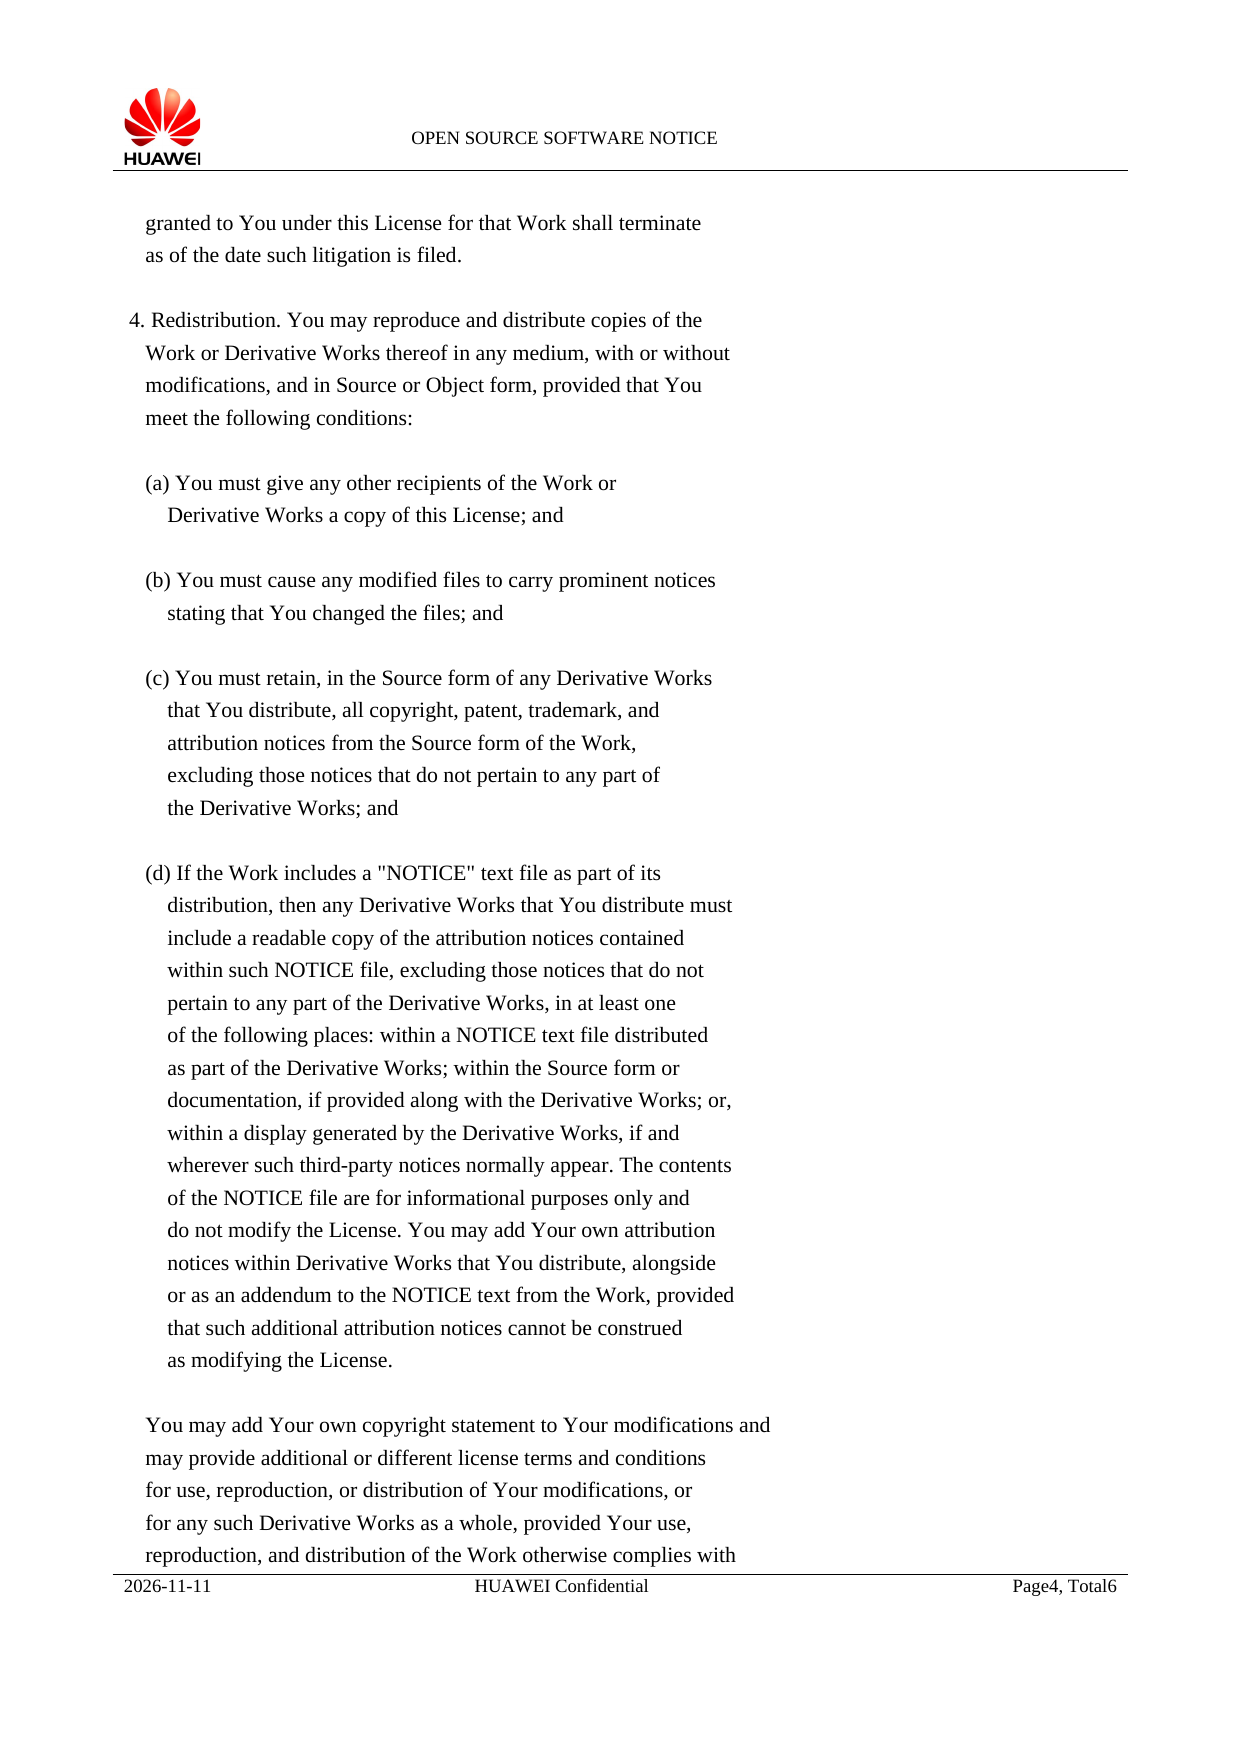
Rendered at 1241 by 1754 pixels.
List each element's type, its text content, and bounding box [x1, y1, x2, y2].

picture [124, 88, 201, 165]
